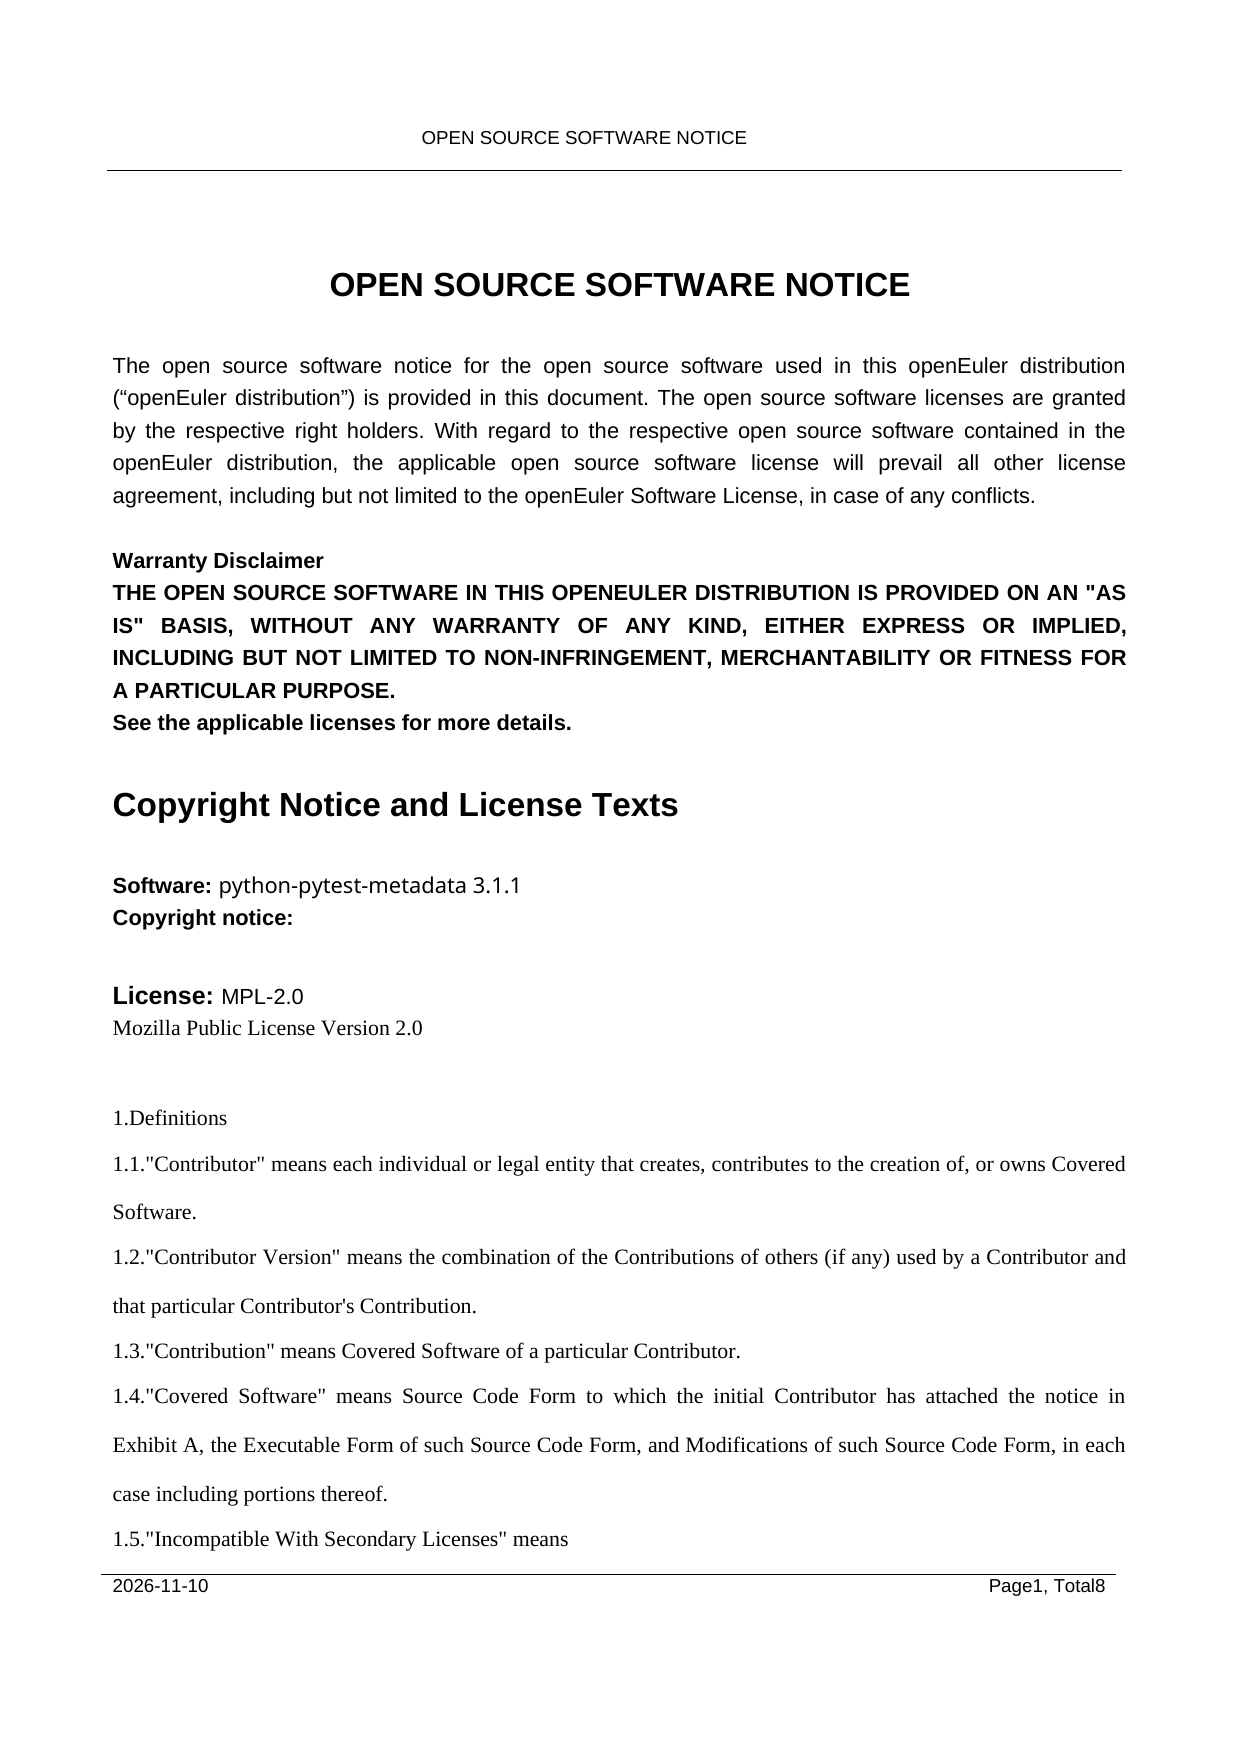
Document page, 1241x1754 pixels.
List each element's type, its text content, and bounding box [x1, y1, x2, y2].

text 1.Definitions [112, 1102, 1128, 1134]
text 1.3."Contribution" means Covered Software of a particular Contributor. [112, 1334, 1128, 1367]
title Software: python-pytest-metadata 3.1.1 [112, 869, 1128, 901]
text 1.4."Covered Software" means Source Code Form to which the initial Contributor has attached the notice in Exhibit A, the Executable Form of such Source Code Form, and Modifications of such Source Code Form, in each case including portions thereof. [112, 1380, 1128, 1510]
text 1.1."Contributor" means each individual or legal entity that creates, contributes to the creation of, or owns Covered Software. [112, 1147, 1128, 1228]
text THE OPEN SOURCE SOFTWARE IN THIS OPENEULER DISTRIBUTION IS PROVIDED ON AN "AS IS" BASIS, WITHOUT ANY WARRANTY OF ANY KIND, EITHER EXPRESS OR IMPLIED, INCLUDING BUT NOT LIMITED TO NON-INFRINGEMENT, MERCHANTABILITY OR FITNESS FOR A PARTICULAR PURPOSE. See the applicable licenses for more details. [112, 576, 1128, 739]
text Warranty Disclaimer [112, 544, 1128, 576]
text Mozilla Public License Version 2.0 [112, 1012, 1128, 1044]
text 1.5."Incompatible With Secondary Licenses" means [112, 1522, 1128, 1555]
text The open source software notice for the open source software used in this openEuler distribution (“openEuler distribution”) is provided in this document. The open source software licenses are granted by the respective right holders. With regard to the respective open source software contained in the openEuler distribution, the applicable open source software license will prevail all other license agreement, including but not limited to the openEuler Software License, in case of any conflicts. [112, 349, 1128, 511]
text License: MPL-2.0 [112, 979, 1128, 1012]
text Copyright notice: [112, 901, 1128, 934]
text Copyright Notice and License Texts [112, 771, 1128, 836]
text 1.2."Contributor Version" means the combination of the Contributions of others (if any) used by a Contributor and that particular Contributor's Contribution. [112, 1241, 1128, 1322]
text OPEN SOURCE SOFTWARE NOTICE [112, 251, 1128, 316]
